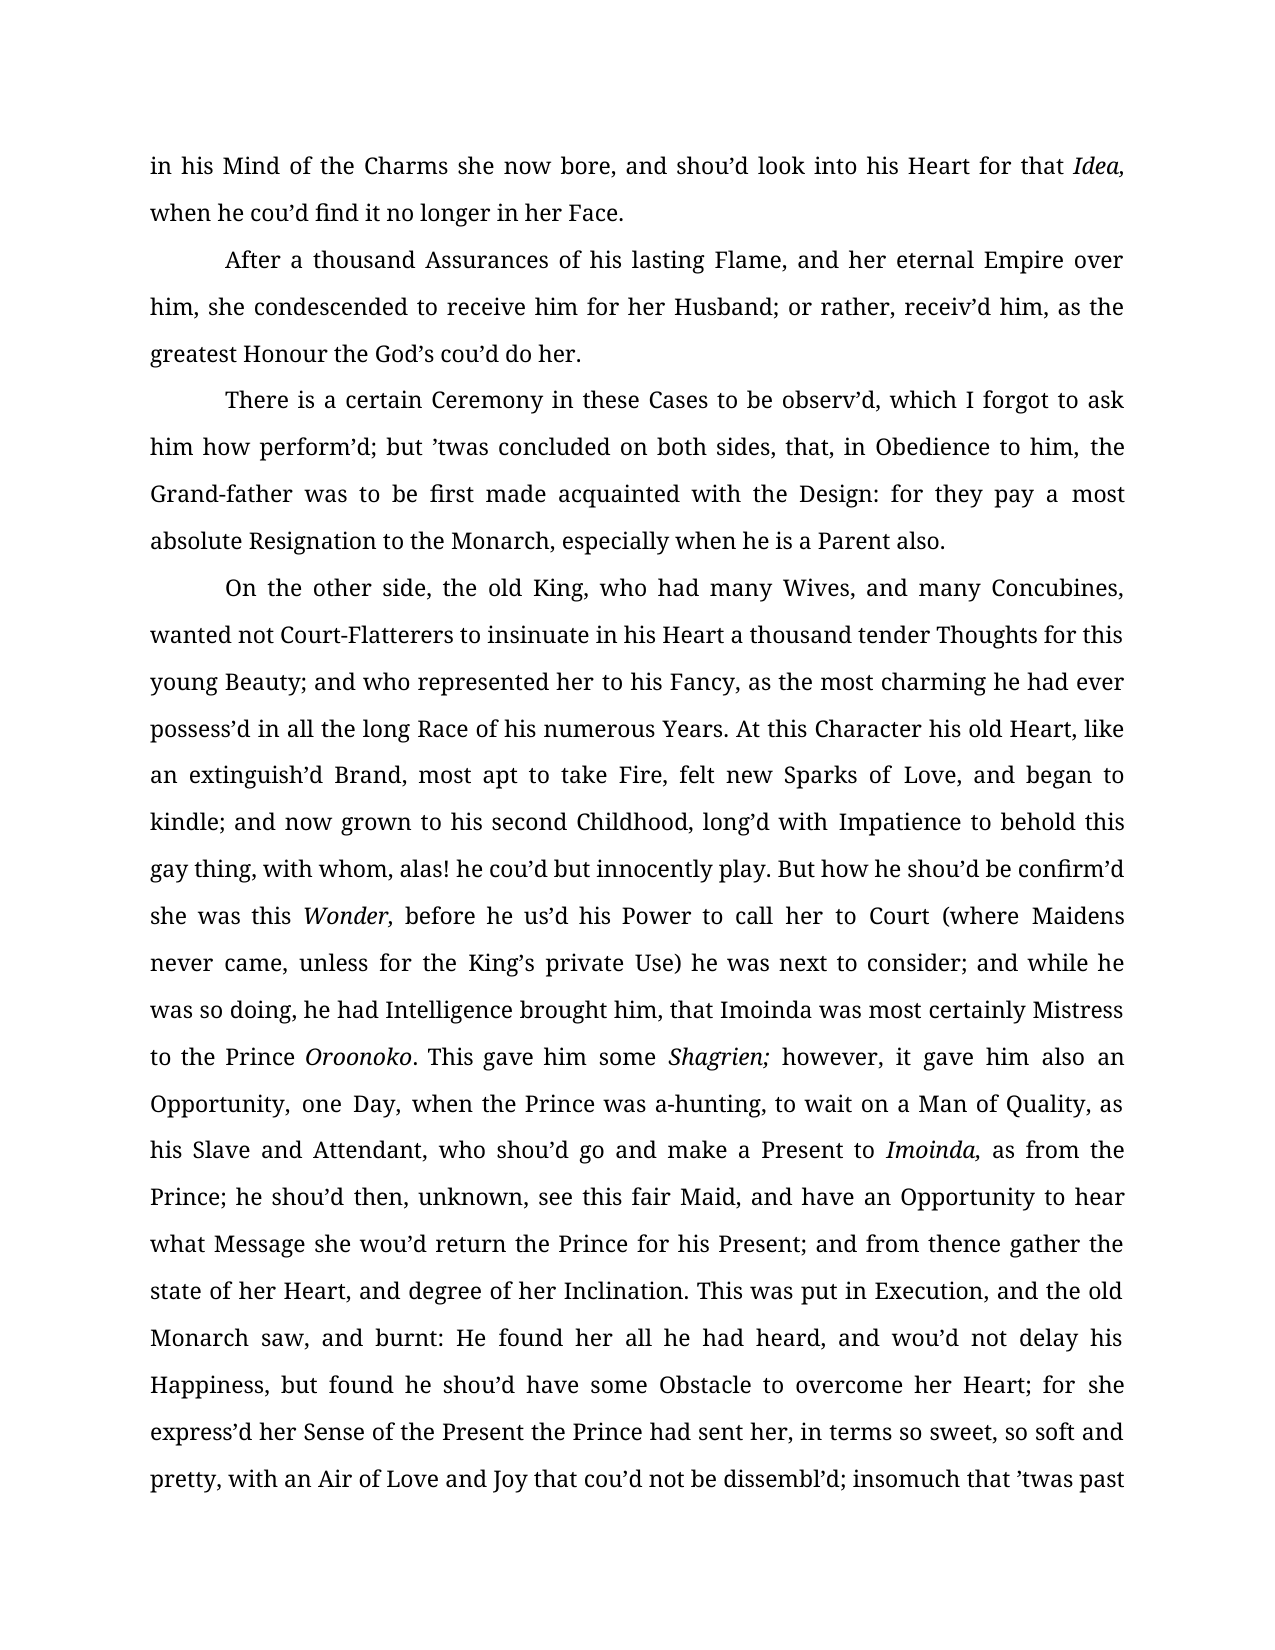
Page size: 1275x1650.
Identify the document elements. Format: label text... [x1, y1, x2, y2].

text There is a certain Ceremony in these Cases to be observ’d, which I forgot to ask him how perform’d; but ’twas concluded on both sides, that, in Obedience to him, the Grand-father was to be first made acquainted with the Design: for they pay a most absolute Resignation to the Monarch, especially when he is a Parent also. [150, 384, 1125, 556]
text After a thousand Assurances of his lasting Flame, and her eternal Empire over him, she condescended to receive him for her Husband; or rather, receiv’d him, as the greatest Honour the God’s cou’d do her. [150, 244, 1125, 369]
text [150, 150, 1125, 228]
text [150, 572, 1125, 1494]
